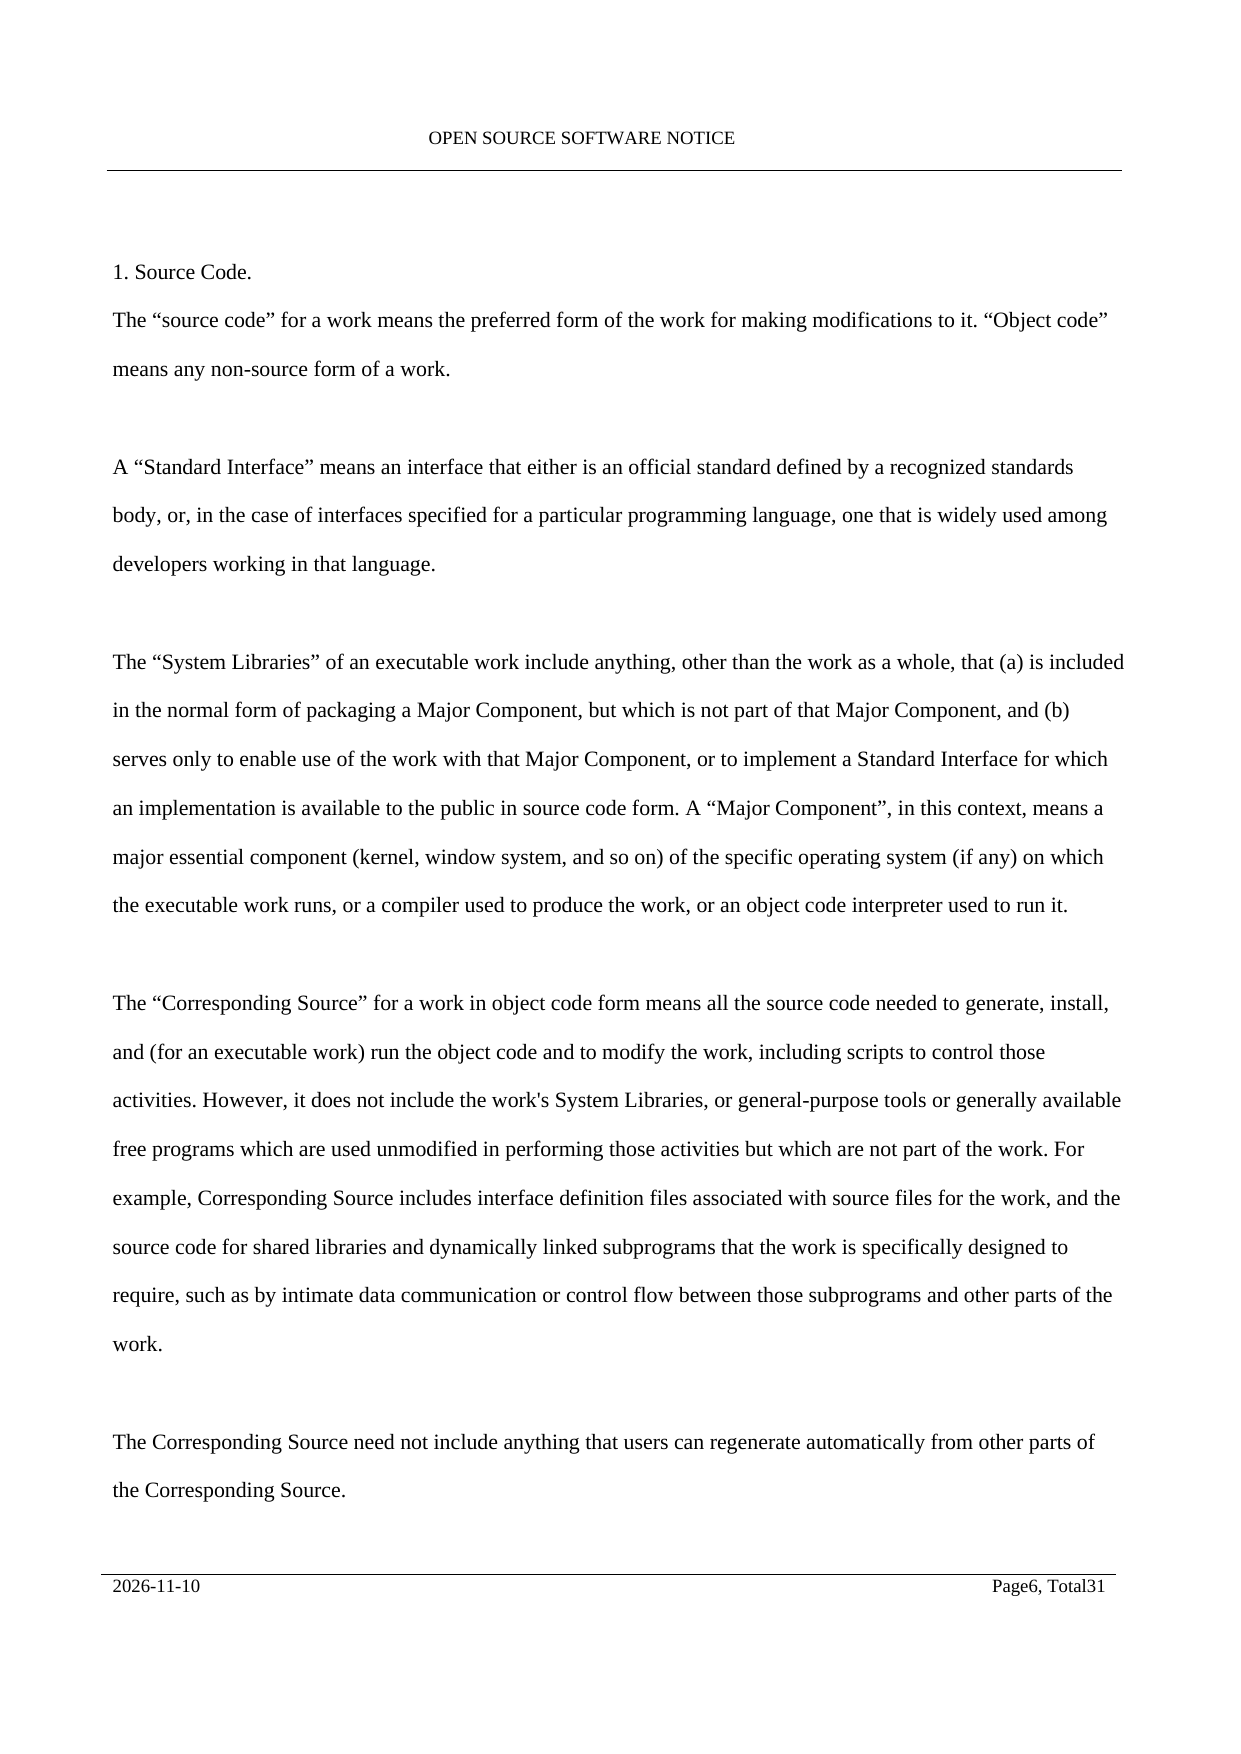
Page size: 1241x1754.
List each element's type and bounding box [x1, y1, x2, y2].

text [112, 206, 1128, 1506]
